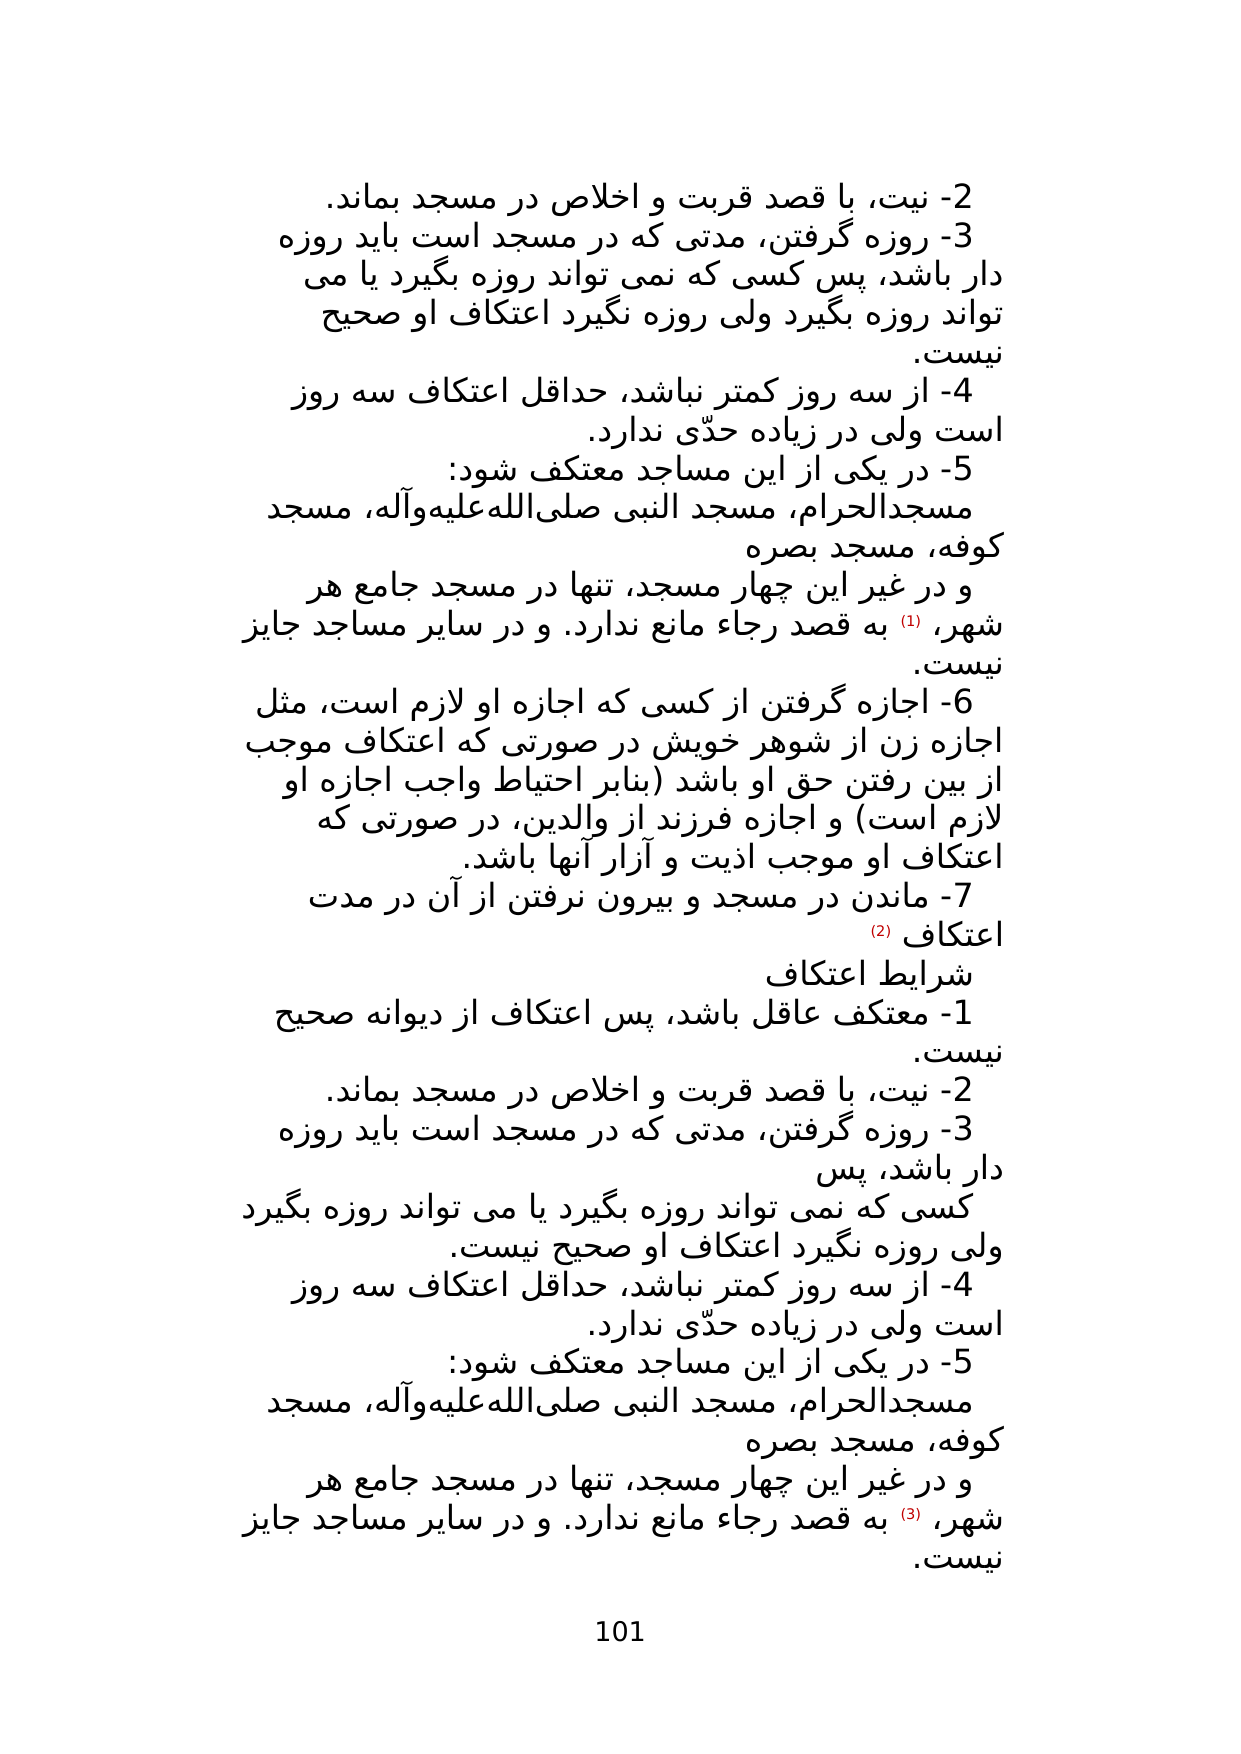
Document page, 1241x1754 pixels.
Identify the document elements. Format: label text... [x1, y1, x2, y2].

text شرایط اعتکاف [236, 954, 1004, 993]
text و در غیر این چهار مسجد، تنها در مسجد جامع هر شهر، (3) به قصد رجاء مانع ندارد. و در سایر مساجد جایز نیست. [236, 1459, 1004, 1576]
text مسجدالحرام، مسجد النبی صلى‌الله‌عليه‌وآله، مسجد کوفه، مسجد بصره [236, 488, 1004, 566]
text 2- نیت، با قصد قربت و اخلاص در مسجد بماند. [236, 177, 1004, 216]
text مسجدالحرام، مسجد النبی صلى‌الله‌عليه‌وآله، مسجد کوفه، مسجد بصره [236, 1382, 1004, 1459]
text 7- ماندن در مسجد و بیرون نرفتن از آن در مدت اعتکاف (2) [236, 877, 1004, 954]
text 6- اجازه گرفتن از کسی که اجازه او لازم است، مثل اجازه زن از شوهر خویش در صورتی که اعتکاف موجب از بین رفتن حق او باشد (بنابر احتیاط واجب اجازه او لازم است) و اجازه فرزند از والدین، در صورتی که اعتکاف او موجب اذیت و آزار آنها باشد. [236, 682, 1004, 877]
text و در غیر این چهار مسجد، تنها در مسجد جامع هر شهر، (1) به قصد رجاء مانع ندارد. و در سایر مساجد جایز نیست. [236, 566, 1004, 682]
text 4- از سه روز کمتر نباشد، حداقل اعتکاف سه روز است ولی در زیاده حدّی ندارد. [236, 371, 1004, 449]
text 5- در یکی از این مساجد معتکف شود: [236, 1343, 1004, 1382]
text 3- روزه گرفتن، مدتی که در مسجد است باید روزه دار باشد، پس کسی که نمی تواند روزه بگیرد یا می تواند روزه بگیرد ولی روزه نگیرد اعتکاف او صحیح نیست. [236, 216, 1004, 371]
text کسی که نمی تواند روزه بگیرد یا می تواند روزه بگیرد ولی روزه نگیرد اعتکاف او صحیح نیست. [236, 1187, 1004, 1265]
text 1- معتکف عاقل باشد، پس اعتکاف از دیوانه صحیح نیست. [236, 993, 1004, 1071]
text 5- در یکی از این مساجد معتکف شود: [236, 449, 1004, 488]
text 2- نیت، با قصد قربت و اخلاص در مسجد بماند. [236, 1071, 1004, 1110]
text 3- روزه گرفتن، مدتی که در مسجد است باید روزه دار باشد، پس [236, 1110, 1004, 1187]
text 4- از سه روز کمتر نباشد، حداقل اعتکاف سه روز است ولی در زیاده حدّی ندارد. [236, 1265, 1004, 1343]
